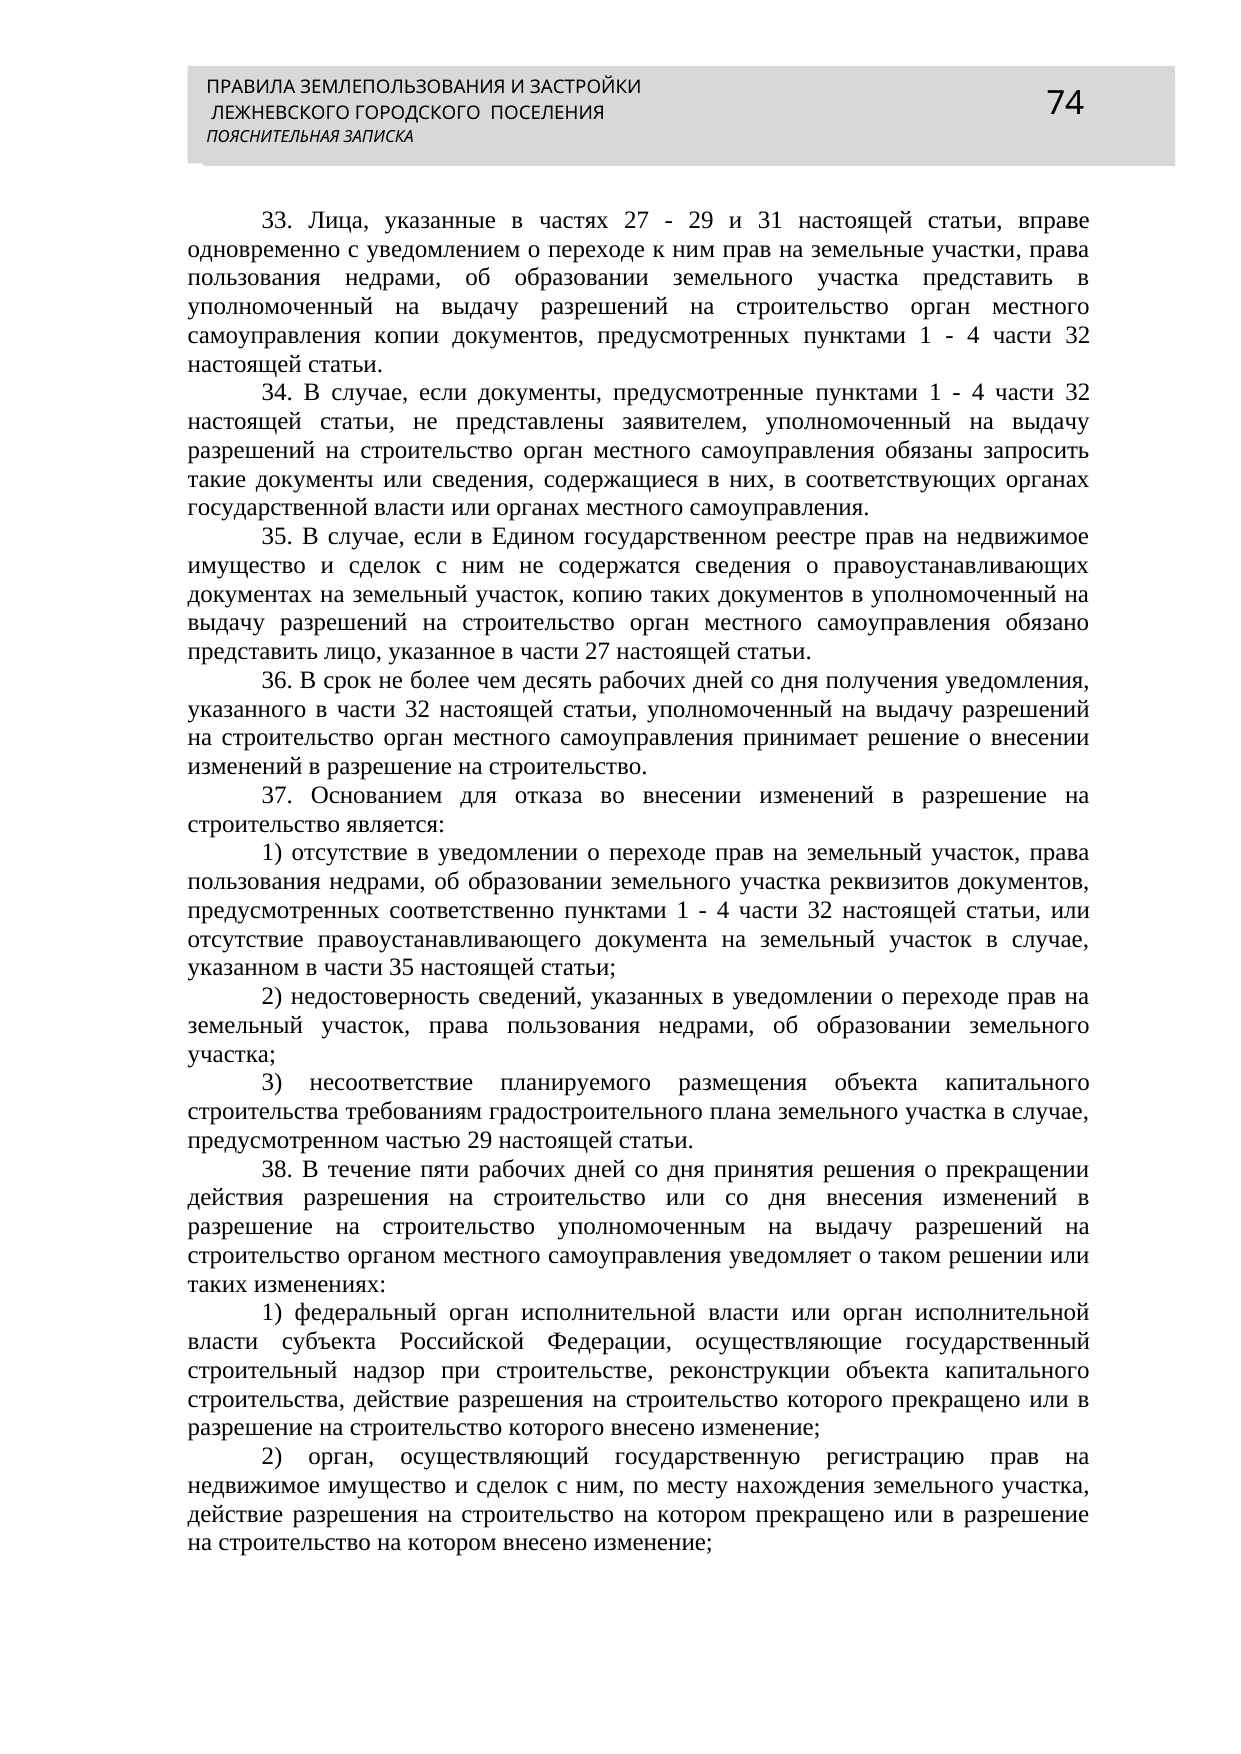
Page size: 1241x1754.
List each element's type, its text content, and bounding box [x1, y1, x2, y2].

text 1) федеральный орган исполнительной власти или орган исполнительной власти субъекта Российской Федерации, осуществляющие государственный строительный надзор при строительстве, реконструкции объекта капитального строительства, действие разрешения на строительство которого прекращено или в разрешение на строительство которого внесено изменение; [187, 1297, 1090, 1441]
text 33. Лица, указанные в частях 27 - 29 и 31 настоящей статьи, вправе одновременно с уведомлением о переходе к ним прав на земельные участки, права пользования недрами, об образовании земельного участка представить в уполномоченный на выдачу разрешений на строительство орган местного самоуправления копии документов, предусмотренных пунктами 1 - 4 части 32 настоящей статьи. [187, 205, 1090, 377]
text 38. В течение пяти рабочих дней со дня принятия решения о прекращении действия разрешения на строительство или со дня внесения изменений в разрешение на строительство уполномоченным на выдачу разрешений на строительство органом местного самоуправления уведомляет о таком решении или таких изменениях: [187, 1154, 1090, 1297]
text 34. В случае, если документы, предусмотренные пунктами 1 - 4 части 32 настоящей статьи, не представлены заявителем, уполномоченный на выдачу разрешений на строительство орган местного самоуправления обязаны запросить такие документы или сведения, содержащиеся в них, в соответствующих органах государственной власти или органах местного самоуправления. [187, 377, 1090, 521]
text 36. В срок не более чем десять рабочих дней со дня получения уведомления, указанного в части 32 настоящей статьи, уполномоченный на выдачу разрешений на строительство орган местного самоуправления принимает решение о внесении изменений в разрешение на строительство. [187, 665, 1090, 780]
text 2) орган, осуществляющий государственную регистрацию прав на недвижимое имущество и сделок с ним, по месту нахождения земельного участка, действие разрешения на строительство на котором прекращено или в разрешение на строительство на котором внесено изменение; [187, 1441, 1090, 1556]
text 3) несоответствие планируемого размещения объекта капитального строительства требованиям градостроительного плана земельного участка в случае, предусмотренном частью 29 настоящей статьи. [187, 1067, 1090, 1154]
text 1) отсутствие в уведомлении о переходе прав на земельный участок, права пользования недрами, об образовании земельного участка реквизитов документов, предусмотренных соответственно пунктами 1 - 4 части 32 настоящей статьи, или отсутствие правоустанавливающего документа на земельный участок в случае, указанном в части 35 настоящей статьи; [187, 837, 1090, 981]
text 2) недостоверность сведений, указанных в уведомлении о переходе прав на земельный участок, права пользования недрами, об образовании земельного участка; [187, 981, 1090, 1067]
text 35. В случае, если в Едином государственном реестре прав на недвижимое имущество и сделок с ним не содержатся сведения о правоустанавливающих документах на земельный участок, копию таких документов в уполномоченный на выдачу разрешений на строительство орган местного самоуправления обязано представить лицо, указанное в части 27 настоящей статьи. [187, 521, 1090, 665]
text 37. Основанием для отказа во внесении изменений в разрешение на строительство является: [187, 780, 1090, 837]
